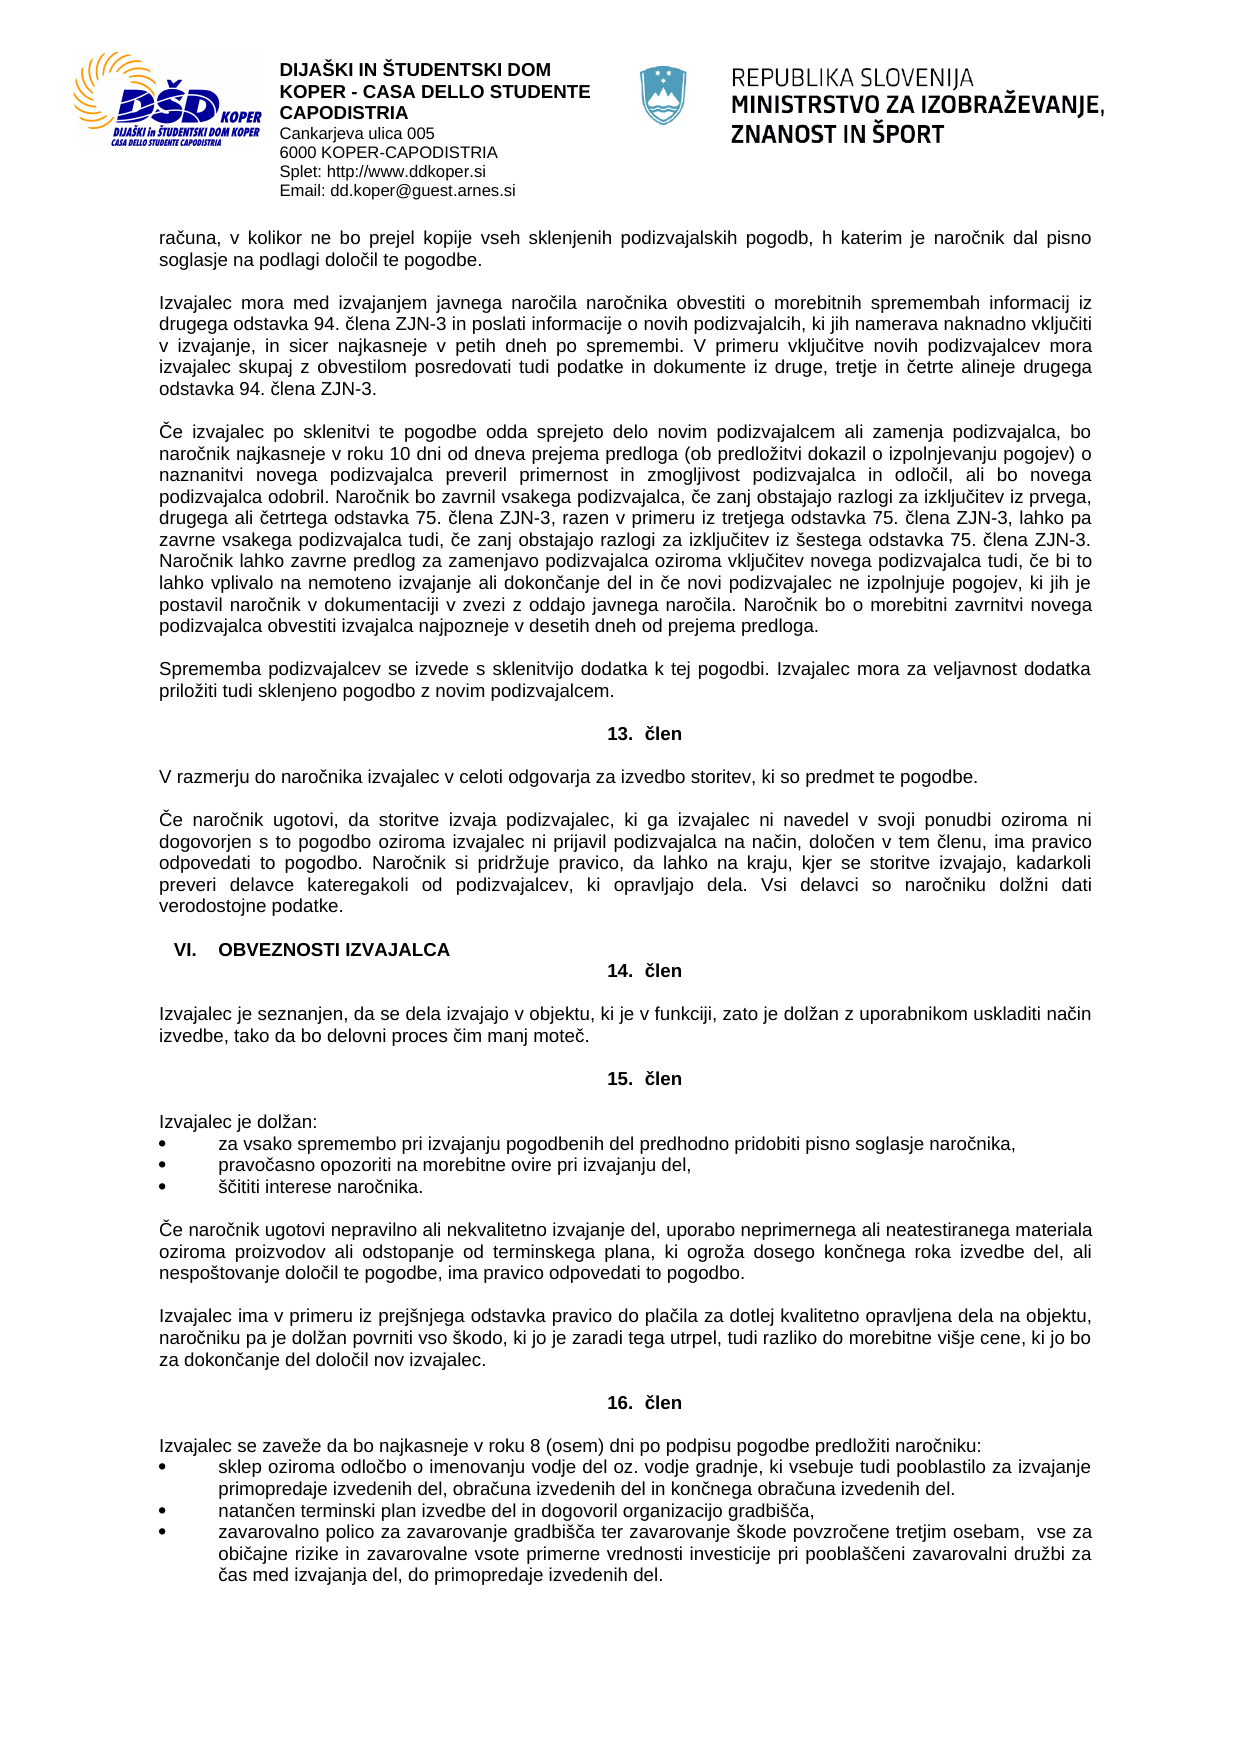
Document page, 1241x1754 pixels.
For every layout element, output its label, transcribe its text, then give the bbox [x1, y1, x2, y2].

picture [640, 66, 1104, 146]
picture [73, 52, 262, 146]
